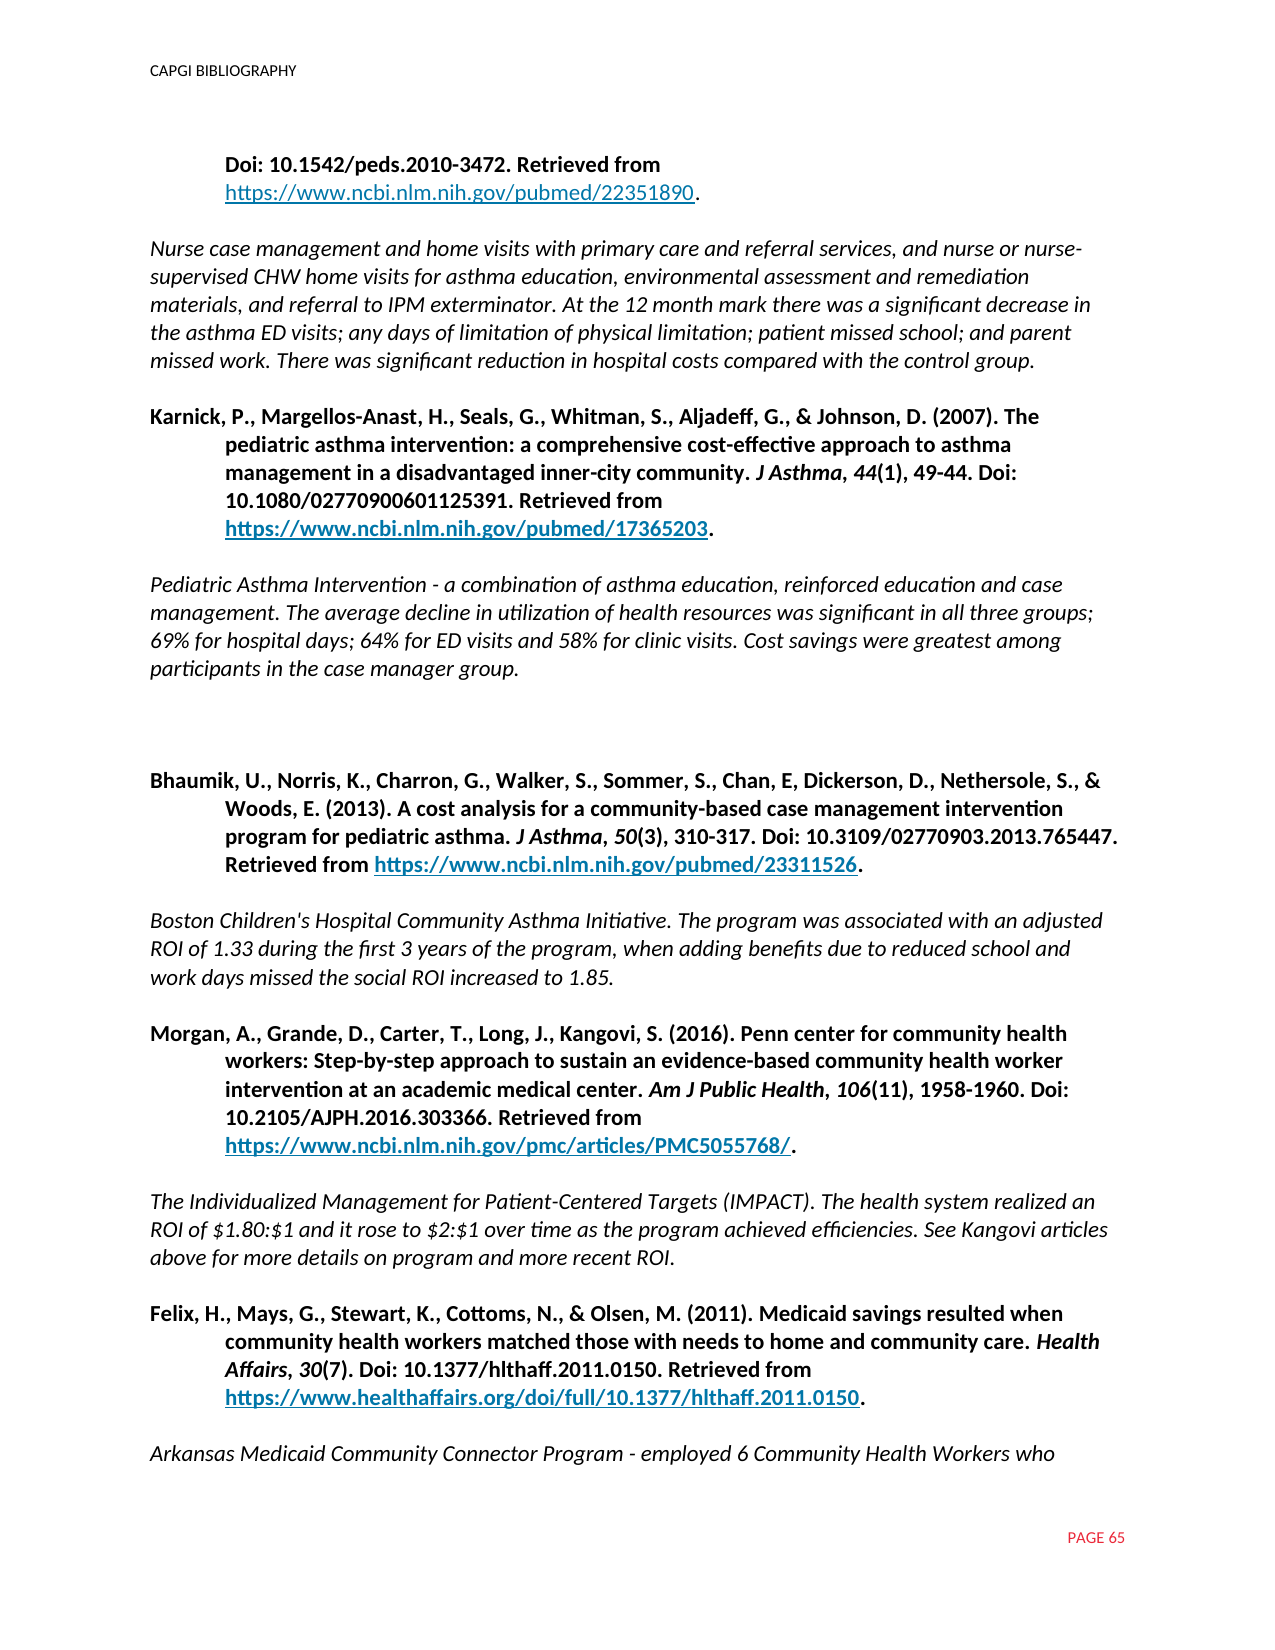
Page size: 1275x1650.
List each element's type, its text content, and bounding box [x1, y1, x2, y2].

text Boston Children's Hospital Community Asthma Initiative. The program was associated with an adjusted ROI of 1.33 during the first 3 years of the program, when adding benefits due to reduced school and work days missed the social ROI increased to 1.85. [150, 907, 1125, 991]
text Morgan, A., Grande, D., Carter, T., Long, J., Kangovi, S. (2016). Penn center for community health workers: Step-by-step approach to sustain an evidence-based community health worker intervention at an academic medical center. Am J Public Health, 106(11), 1958-1960. Doi: 10.2105/AJPH.2016.303366. Retrieved from https://www.ncbi.nlm.nih.gov/pmc/articles/PMC5055768/. [150, 1019, 1125, 1159]
text Bhaumik, U., Norris, K., Charron, G., Walker, S., Sommer, S., Chan, E, Dickerson, D., Nethersole, S., & Woods, E. (2013). A cost analysis for a community-based case management intervention program for pediatric asthma. J Asthma, 50(3), 310-317. Doi: 10.3109/02770903.2013.765447. Retrieved from https://www.ncbi.nlm.nih.gov/pubmed/23311526. [150, 766, 1125, 878]
text Felix, H., Mays, G., Stewart, K., Cottoms, N., & Olsen, M. (2011). Medicaid savings resulted when community health workers matched those with needs to home and community care. Health Affairs, 30(7). Doi: 10.1377/hlthaff.2011.0150. Retrieved from https://www.healthaffairs.org/doi/full/10.1377/hlthaff.2011.0150. [150, 1299, 1125, 1411]
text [150, 1439, 1125, 1467]
text Pediatric Asthma Intervention - a combination of asthma education, reinforced education and case management. The average decline in utilization of health resources was significant in all three groups; 69% for hospital days; 64% for ED visits and 58% for clinic visits. Cost savings were greatest among participants in the case manager group. [150, 570, 1125, 682]
text The Individualized Management for Patient-Centered Targets (IMPACT). The health system realized an ROI of $1.80:$1 and it rose to $2:$1 over time as the program achieved efficiencies. See Kangovi articles above for more details on program and more recent ROI. [150, 1187, 1125, 1271]
text Nurse case management and home visits with primary care and referral services, and nurse or nurse-supervised CHW home visits for asthma education, environmental assessment and remediation materials, and referral to IPM exterminator. At the 12 month mark there was a significant decrease in the asthma ED visits; any days of limitation of physical limitation; patient missed school; and parent missed work. There was significant reduction in hospital costs compared with the control group. [150, 234, 1125, 374]
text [150, 150, 1125, 206]
text Karnick, P., Margellos-Anast, H., Seals, G., Whitman, S., Aljadeff, G., & Johnson, D. (2007). The pediatric asthma intervention: a comprehensive cost-effective approach to asthma management in a disadvantaged inner-city community. J Asthma, 44(1), 49-44. Doi: 10.1080/02770900601125391. Retrieved from https://www.ncbi.nlm.nih.gov/pubmed/17365203. [150, 402, 1125, 542]
